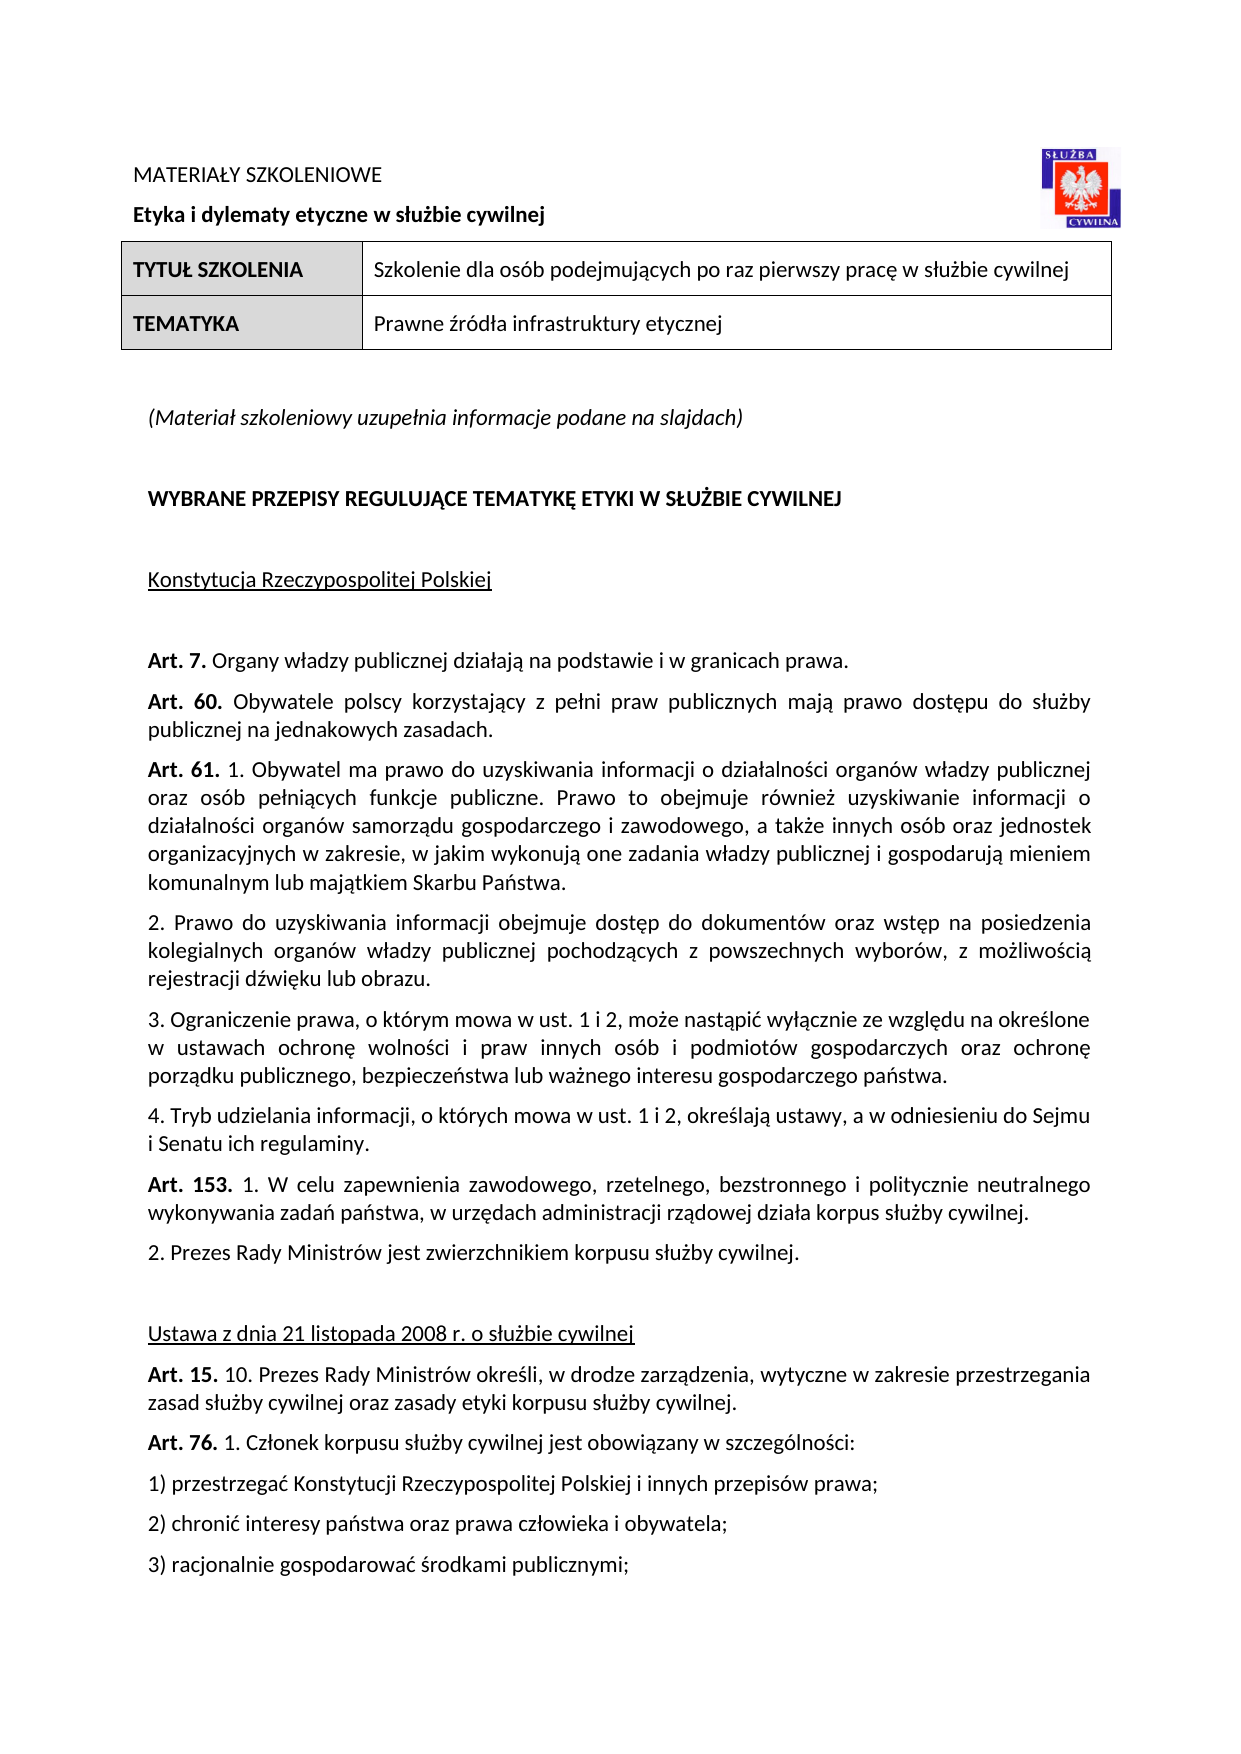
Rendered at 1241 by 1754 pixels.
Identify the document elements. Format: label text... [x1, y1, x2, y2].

text Art. 153. 1. W celu zapewnienia zawodowego, rzetelnego, bezstronnego i politycznie neutralnego wykonywania zadań państwa, w urzędach administracji rządowej działa korpus służby cywilnej. [148, 1170, 1093, 1226]
table_cell Prawne źródła infrastruktury etycznej [363, 296, 1111, 349]
text Ustawa z dnia 21 listopada 2008 r. o służbie cywilnej [148, 1319, 1093, 1347]
text MATERIAŁY SZKOLENIOWE [133, 160, 1040, 188]
table_header TYTUŁ SZKOLENIA [122, 242, 362, 295]
text Art. 15. 10. Prezes Rady Ministrów określi, w drodze zarządzenia, wytyczne w zakresie przestrzegania zasad służby cywilnej oraz zasady etyki korpusu służby cywilnej. [148, 1360, 1093, 1416]
text 3. Ograniczenie prawa, o którym mowa w ust. 1 i 2, może nastąpić wyłącznie ze względu na określone w ustawach ochronę wolności i praw innych osób i podmiotów gospodarczych oraz ochronę porządku publicznego, bezpieczeństwa lub ważnego interesu gospodarczego państwa. [148, 1005, 1093, 1089]
table_header Szkolenie dla osób podejmujących po raz pierwszy pracę w służbie cywilnej [363, 242, 1111, 295]
text 3) racjonalnie gospodarować środkami publicznymi; [148, 1550, 1093, 1578]
text 2. Prawo do uzyskiwania informacji obejmuje dostęp do dokumentów oraz wstęp na posiedzenia kolegialnych organów władzy publicznej pochodzących z powszechnych wyborów, z możliwością rejestracji dźwięku lub obrazu. [148, 908, 1093, 992]
text Etyka i dylematy etyczne w służbie cywilnej [133, 201, 1040, 229]
text 4. Tryb udzielania informacji, o których mowa w ust. 1 i 2, określają ustawy, a w odniesieniu do Sejmu i Senatu ich regulaminy. [148, 1101, 1093, 1157]
text WYBRANE PRZEPISY REGULUJĄCE TEMATYKĘ ETYKI W SŁUŻBIE CYWILNEJ [148, 484, 1093, 512]
text 2. Prezes Rady Ministrów jest zwierzchnikiem korpusu służby cywilnej. [148, 1238, 1093, 1266]
text Art. 76. 1. Członek korpusu służby cywilnej jest obowiązany w szczególności: [148, 1428, 1093, 1456]
text Art. 60. Obywatele polscy korzystający z pełni praw publicznych mają prawo dostępu do służby publicznej na jednakowych zasadach. [148, 687, 1093, 743]
text Konstytucja Rzeczypospolitej Polskiej [148, 565, 1093, 593]
text (Materiał szkoleniowy uzupełnia informacje podane na slajdach) [148, 403, 1093, 431]
table_cell TEMATYKA [122, 296, 362, 349]
text Art. 7. Organy władzy publicznej działają na podstawie i w granicach prawa. [148, 646, 1093, 674]
text Art. 61. 1. Obywatel ma prawo do uzyskiwania informacji o działalności organów władzy publicznej oraz osób pełniących funkcje publiczne. Prawo to obejmuje również uzyskiwanie informacji o działalności organów samorządu gospodarczego i zawodowego, a także innych osób oraz jednostek organizacyjnych w zakresie, w jakim wykonują one zadania władzy publicznej i gospodarują mieniem komunalnym lub majątkiem Skarbu Państwa. [148, 756, 1093, 896]
text 1) przestrzegać Konstytucji Rzeczypospolitej Polskiej i innych przepisów prawa; [148, 1469, 1093, 1497]
picture [1040, 147, 1122, 229]
text 2) chronić interesy państwa oraz prawa człowieka i obywatela; [148, 1509, 1093, 1537]
